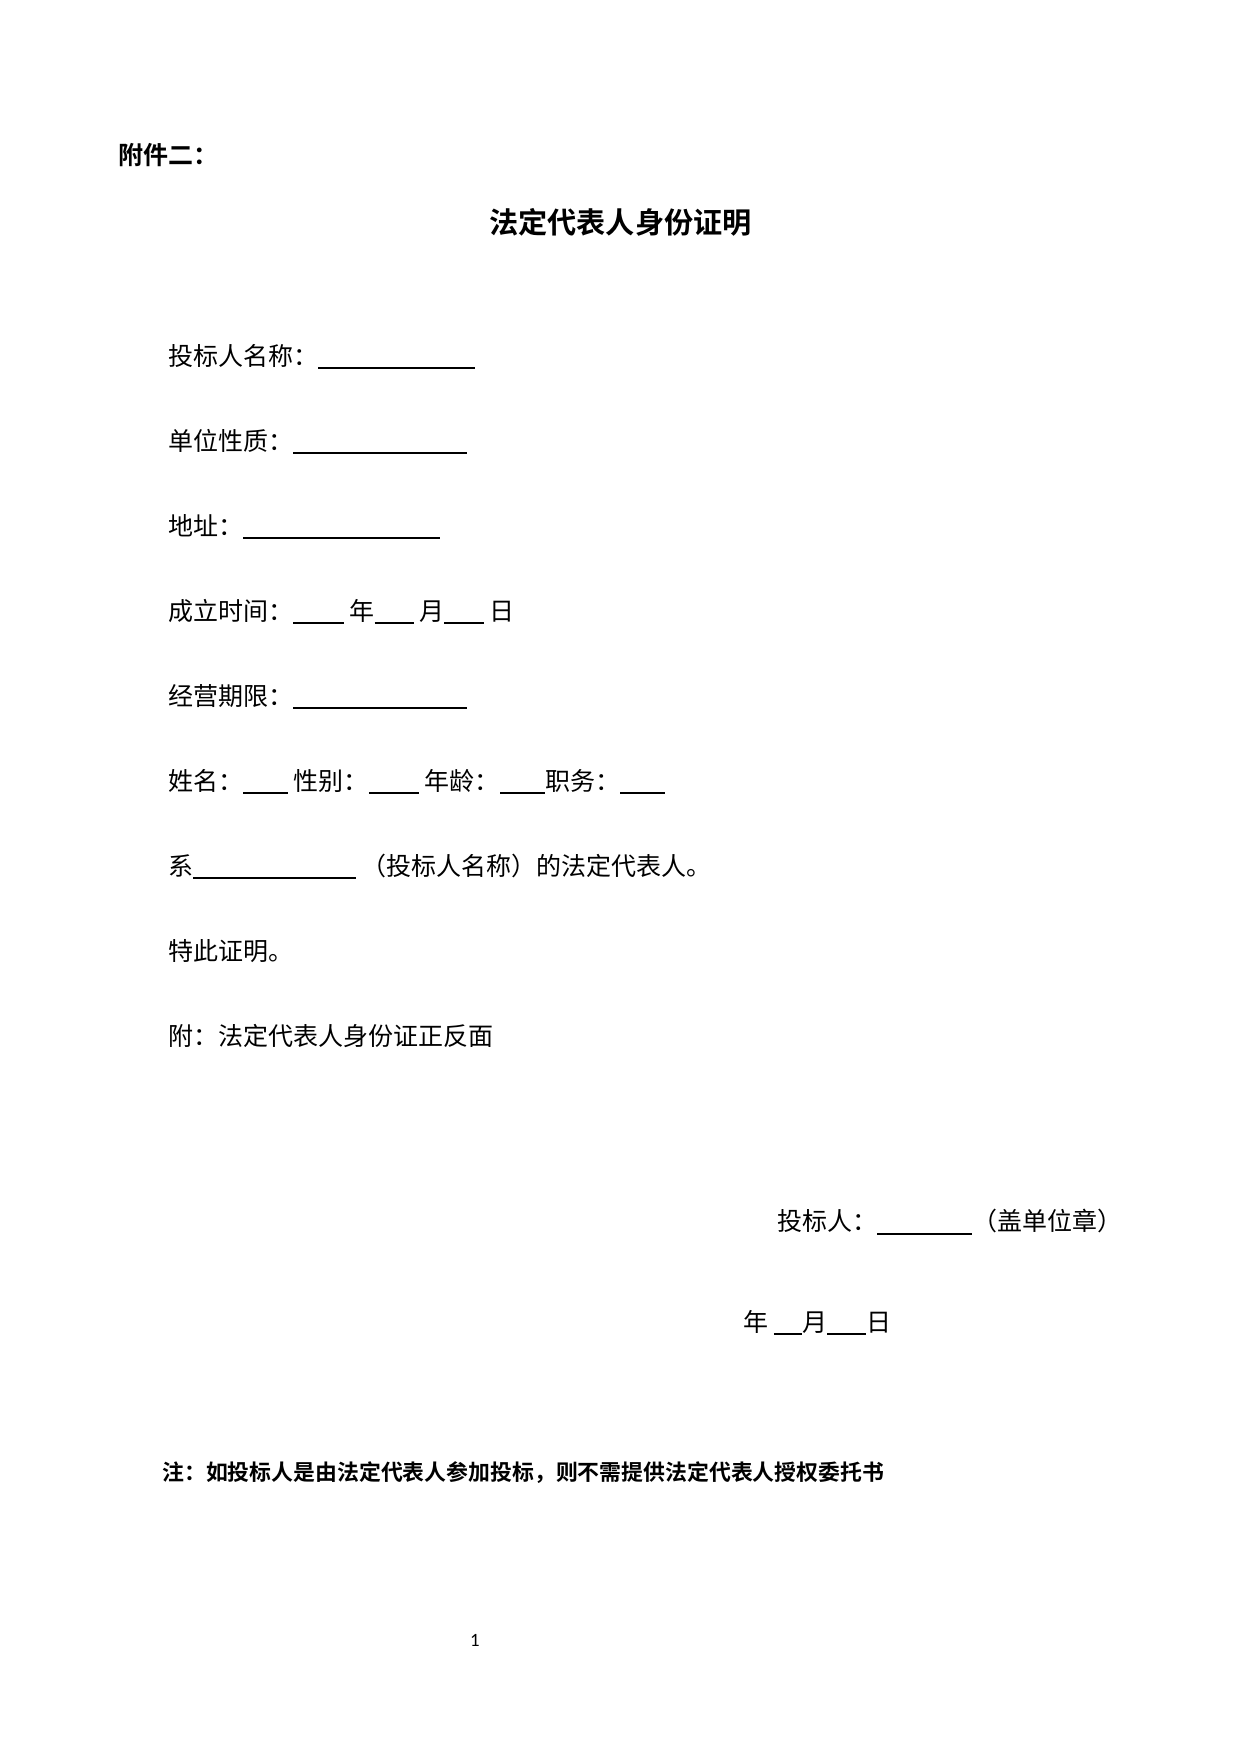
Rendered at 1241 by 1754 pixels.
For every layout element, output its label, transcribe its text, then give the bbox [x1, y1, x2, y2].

text 投标人名称： [118, 321, 1122, 388]
text 年 月 日 [118, 1287, 1122, 1354]
text 附：法定代表人身份证正反面 [118, 1001, 1122, 1068]
text 姓名： 性别： 年龄： 职务： [118, 746, 1122, 813]
text 经营期限： [118, 661, 1122, 728]
text 成立时间： 年 月 日 [118, 576, 1122, 643]
text 系 （投标人名称）的法定代表人。 [118, 831, 1122, 898]
text 地址： [118, 491, 1122, 558]
text 注：如投标人是由法定代表人参加投标，则不需提供法定代表人授权委托书 [118, 1454, 1122, 1487]
text 单位性质： [118, 406, 1122, 473]
text 法定代表人身份证明 [118, 187, 1122, 254]
text 特此证明。 [118, 916, 1122, 983]
text 投标人： （盖单位章） [118, 1186, 1122, 1253]
text 附件二： [118, 121, 1122, 187]
